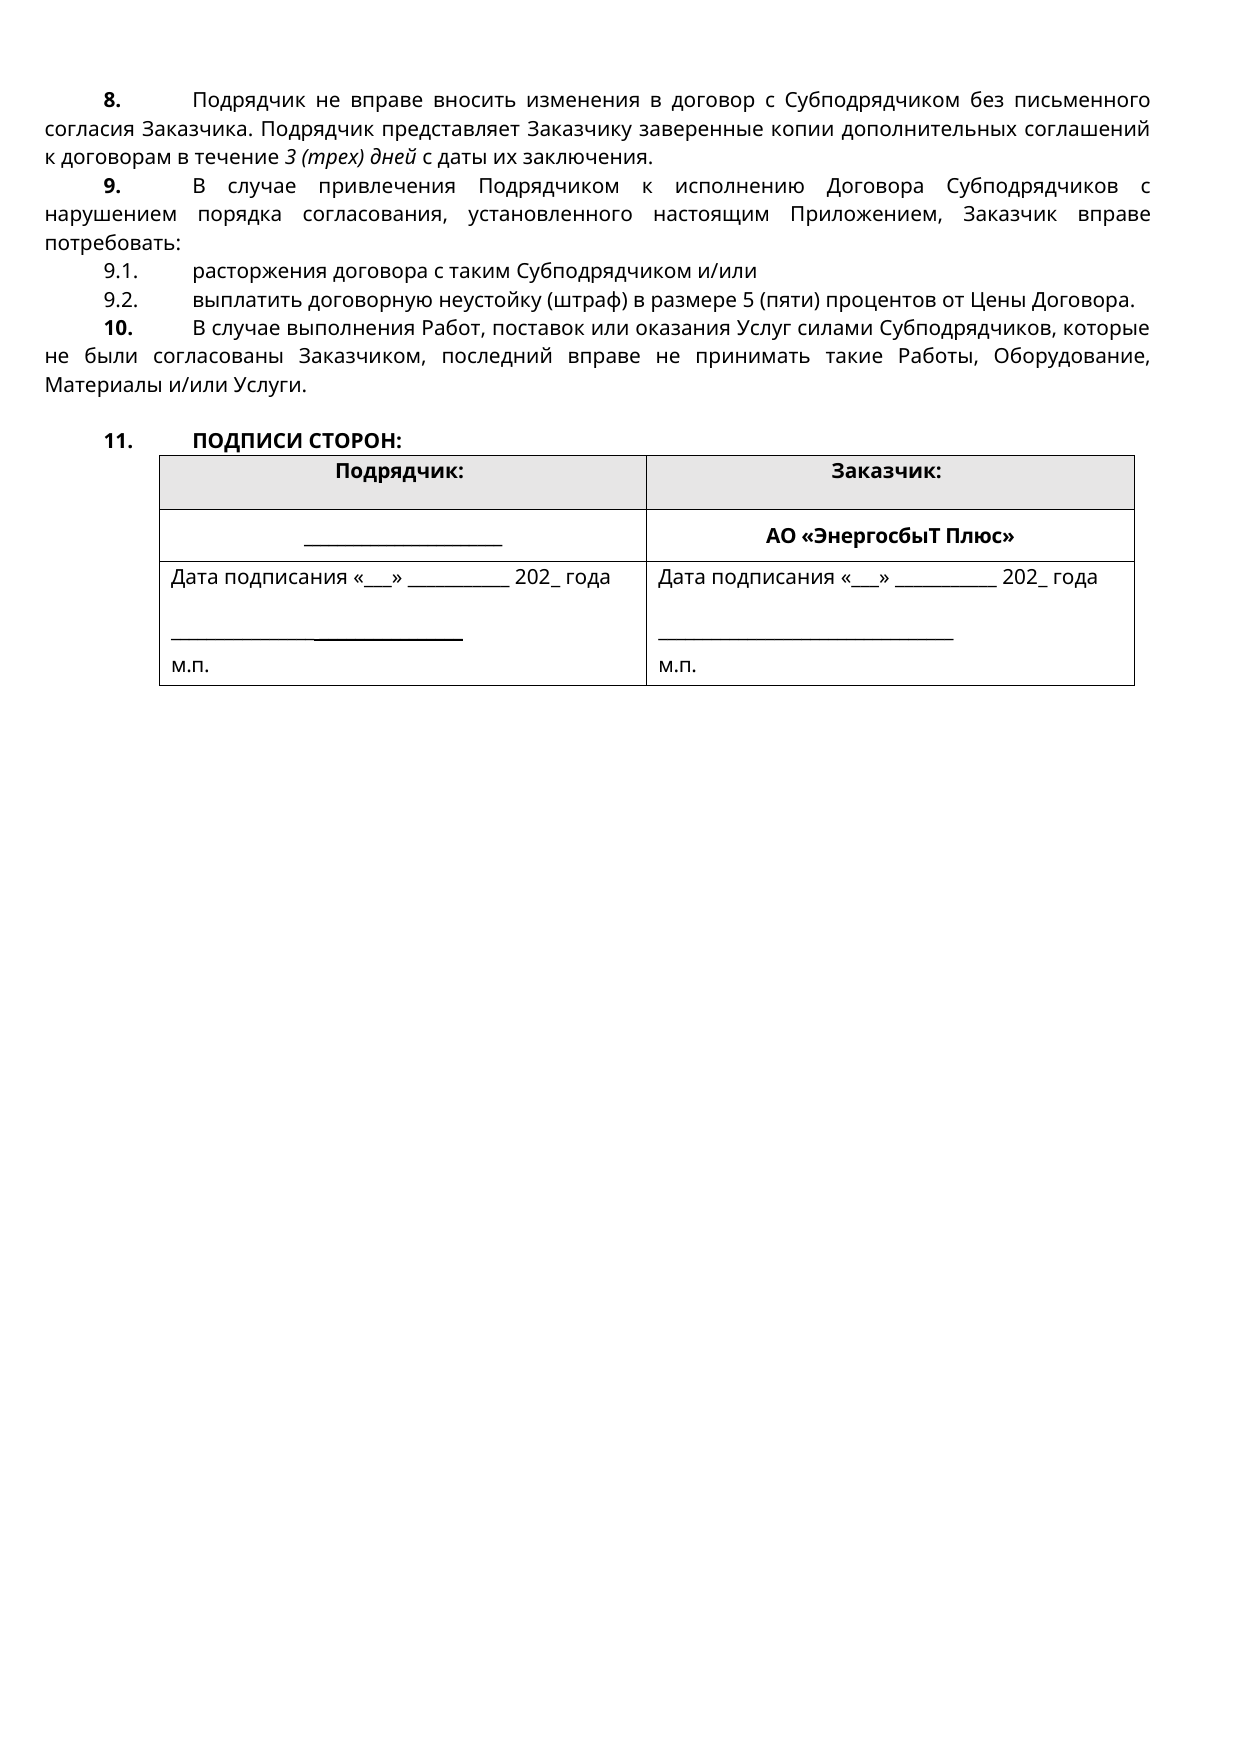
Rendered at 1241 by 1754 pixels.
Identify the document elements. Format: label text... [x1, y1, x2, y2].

list В случае привлечения Подрядчиком к исполнению Договора Субподрядчиков с нарушением порядка согласования, установленного настоящим Приложением, Заказчик вправе потребовать: [44, 171, 1152, 256]
list расторжения договора с таким Субподрядчиком и/или [44, 256, 1152, 285]
list Подрядчик не вправе вносить изменения в договор с Субподрядчиком без письменного согласия Заказчика. Подрядчик представляет Заказчику заверенные копии дополнительных соглашений к договорам в течение 3 (трех) дней с даты их заключения. [44, 86, 1152, 171]
list ПОДПИСИ СТОРОН: [44, 426, 1152, 455]
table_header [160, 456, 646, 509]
list В случае выполнения Работ, поставок или оказания Услуг силами Субподрядчиков, которые не были согласованы Заказчиком, последний вправе не принимать такие Работы, Оборудование, Материалы и/или Услуги. [44, 313, 1152, 398]
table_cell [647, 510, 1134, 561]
list выплатить договорную неустойку (штраф) в размере 5 (пяти) процентов от Цены Договора. [44, 285, 1152, 313]
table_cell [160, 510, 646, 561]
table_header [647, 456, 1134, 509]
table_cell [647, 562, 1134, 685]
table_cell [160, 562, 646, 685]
